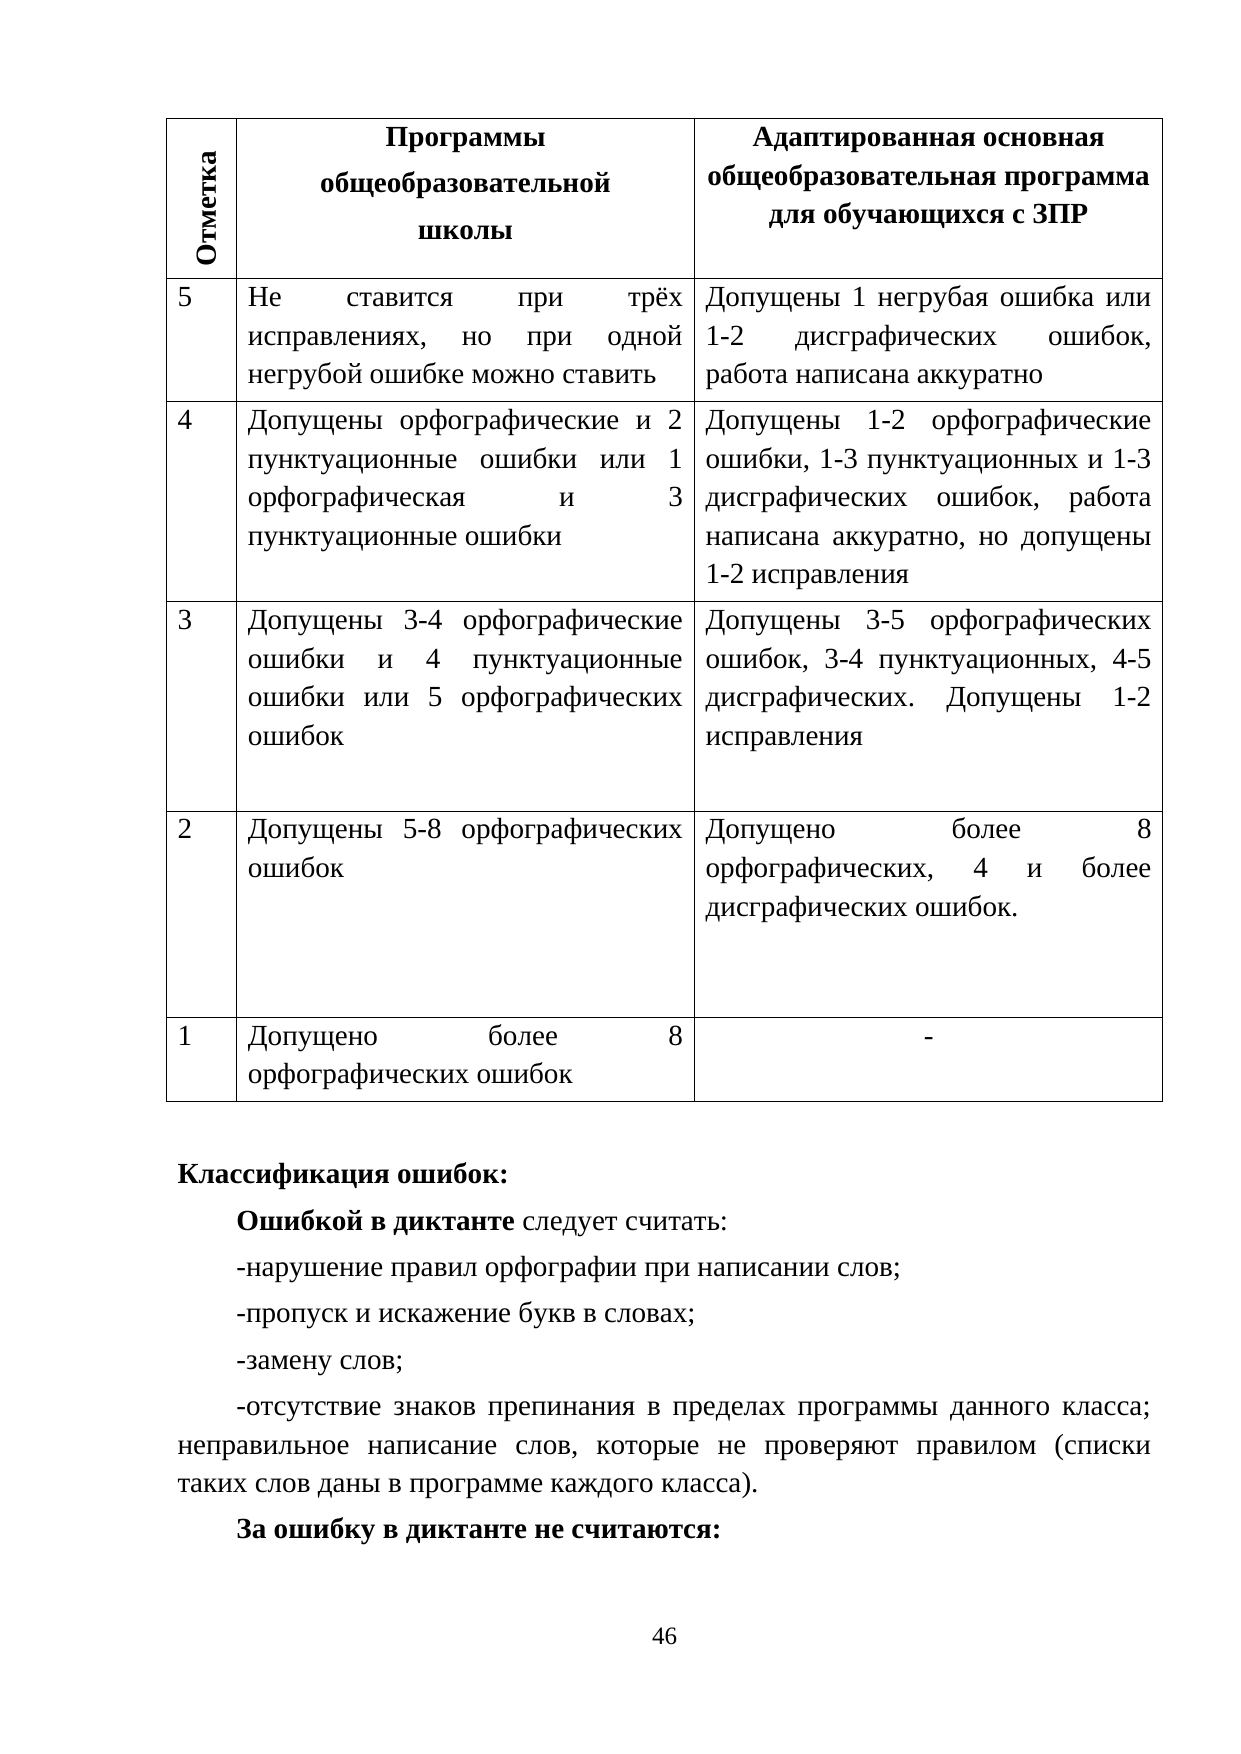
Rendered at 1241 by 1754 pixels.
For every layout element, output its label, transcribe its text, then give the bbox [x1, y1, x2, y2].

table_cell 1 [167, 1018, 236, 1101]
table_cell - [695, 1018, 1162, 1101]
table_cell 4 [167, 402, 236, 601]
table_header Адаптированная основная общеобразовательная программа для обучающихся с ЗПР [695, 119, 1162, 278]
text Классификация ошибок: [177, 1156, 1152, 1190]
text -отсутствие знаков препинания в пределах программы данного класса; неправильное написание слов, которые не проверяют правилом (списки таких слов даны в программе каждого класса). [177, 1388, 1152, 1499]
table_cell Допущены 5-8 орфографических ошибок [237, 812, 694, 1017]
text -пропуск и искажение букв в словах; [177, 1296, 1152, 1329]
table_cell 2 [167, 812, 236, 1017]
table_cell Допущены 1-2 орфографические ошибки, 1-3 пунктуационных и 1-3 дисграфических ошибок, работа написана аккуратно, но допущены 1-2 исправления [695, 402, 1162, 601]
table_cell Не ставится при трёх исправлениях, но при одной негрубой ошибке можно ставить [237, 279, 694, 401]
text -замену слов; [177, 1342, 1152, 1375]
table_header Отметка [167, 119, 236, 278]
table_cell Допущены 3-5 орфографических ошибок, 3-4 пунктуационных, 4-5 дисграфических. Допущены 1-2 исправления [695, 602, 1162, 811]
table_cell Допущены орфографические и 2 пунктуационные ошибки или 1 орфографическая и 3 пунктуационные ошибки [237, 402, 694, 601]
table_header Программы общеобразовательной школы [237, 119, 694, 278]
table_cell Допущены 1 негрубая ошибка или 1-2 дисграфических ошибок, работа написана аккуратно [695, 279, 1162, 401]
table_cell Допущено более 8 орфографических, 4 и более дисграфических ошибок. [695, 812, 1162, 1017]
table_cell Допущено более 8 орфографических ошибок [237, 1018, 694, 1101]
table_cell 3 [167, 602, 236, 811]
text За ошибку в диктанте не считаются: [177, 1512, 1152, 1545]
table_cell Допущены 3-4 орфографические ошибки и 4 пунктуационные ошибки или 5 орфографических ошибок [237, 602, 694, 811]
text Ошибкой в диктанте следует считать: [177, 1203, 1152, 1236]
table_cell 5 [167, 279, 236, 401]
text -нарушение правил орфографии при написании слов; [177, 1249, 1152, 1283]
